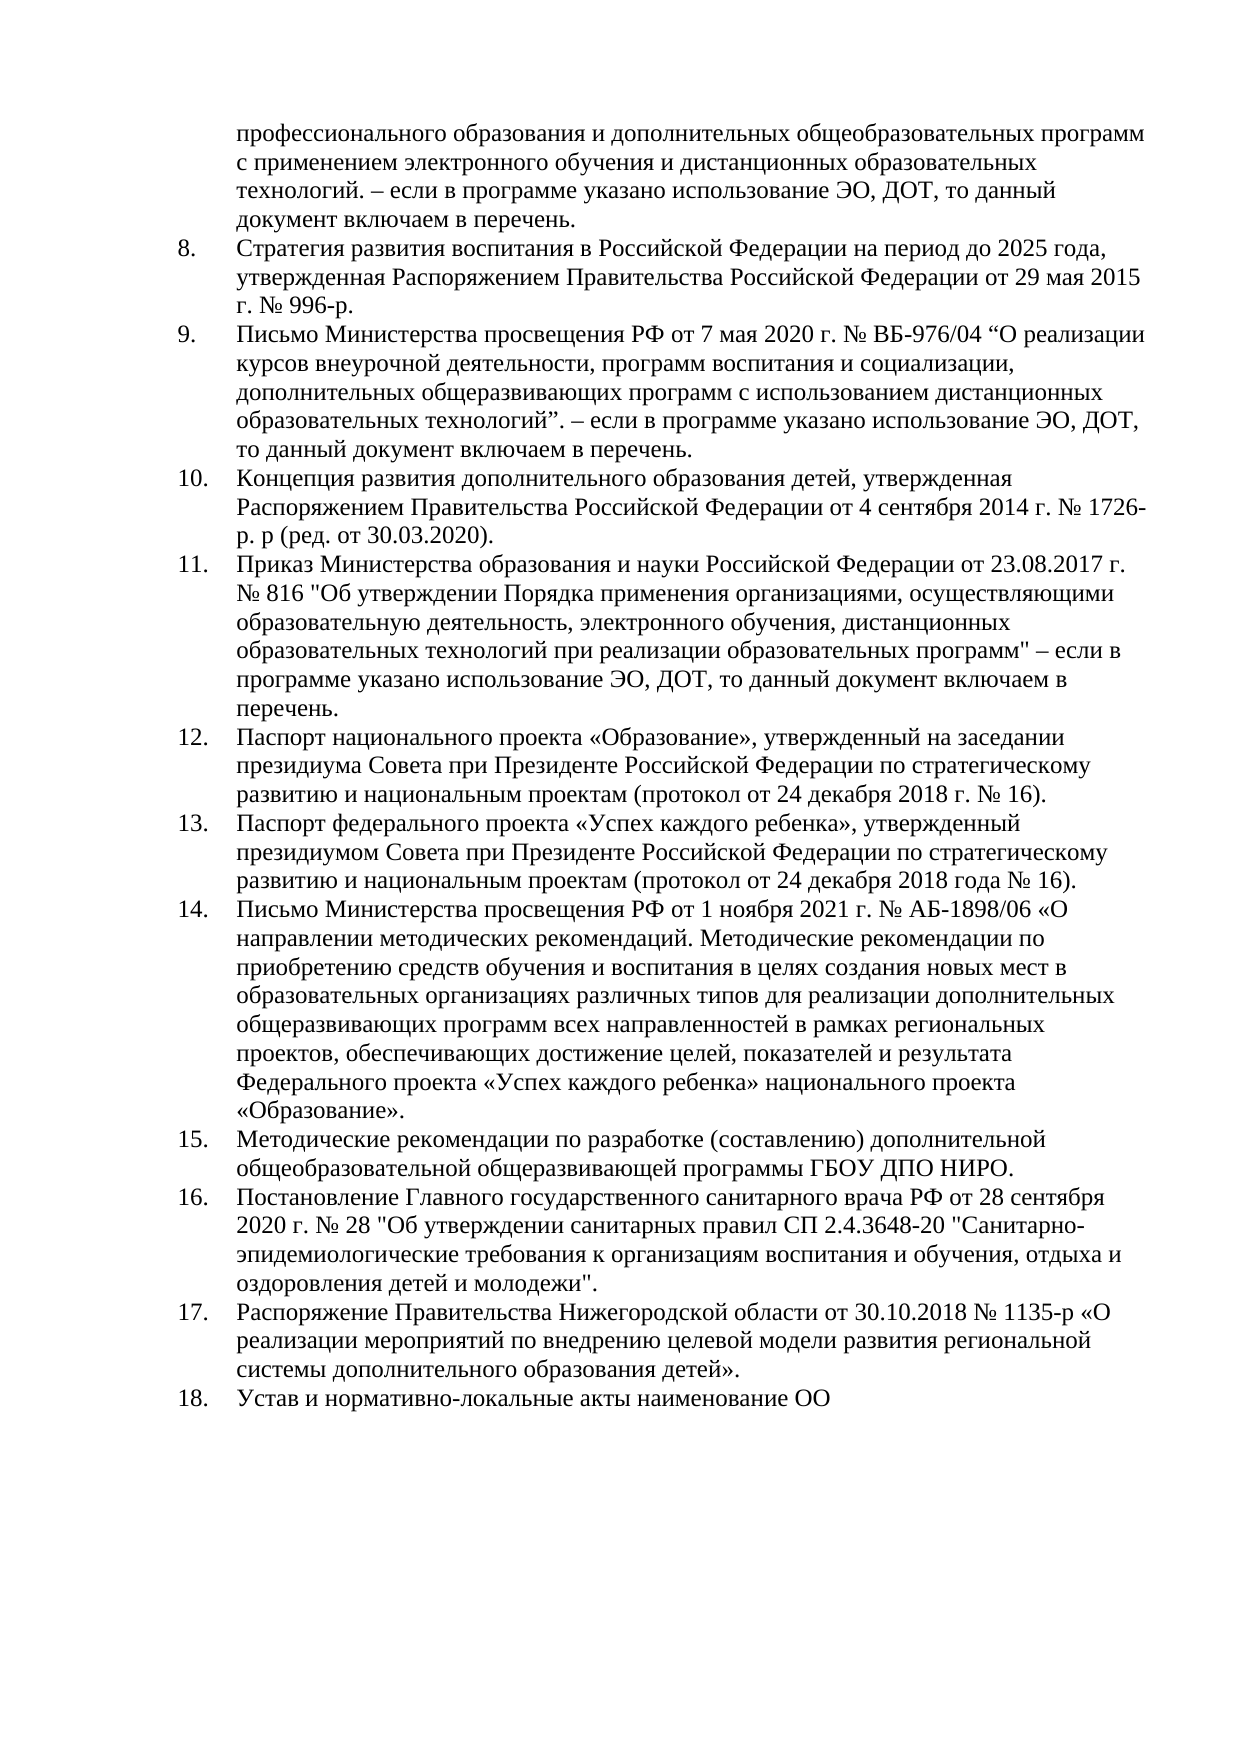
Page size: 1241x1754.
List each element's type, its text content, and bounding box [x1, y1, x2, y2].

list Приказ Министерства образования и науки Российской Федерации от 23.08.2017 г. № 816 "Об утверждении Порядка применения организациями, осуществляющими образовательную деятельность, электронного обучения, дистанционных образовательных технологий при реализации образовательных программ" – если в программе указано использование ЭО, ДОТ, то данный документ включаем в перечень. [177, 549, 1152, 722]
list Паспорт федерального проекта «Успех каждого ребенка», утвержденный президиумом Совета при Президенте Российской Федерации по стратегическому развитию и национальным проектам (протокол от 24 декабря 2018 года № 16). [177, 808, 1152, 894]
list Методические рекомендации по разработке (составлению) дополнительной общеобразовательной общеразвивающей программы ГБОУ ДПО НИРО. [177, 1124, 1152, 1182]
list Паспорт национального проекта «Образование», утвержденный на заседании президиума Совета при Президенте Российской Федерации по стратегическому развитию и национальным проектам (протокол от 24 декабря 2018 г. № 16). [177, 722, 1152, 808]
list Концепция развития дополнительного образования детей, утвержденная Распоряжением Правительства Российской Федерации от 4 сентября 2014 г. № 1726-р. р (ред. от 30.03.2020). [177, 463, 1152, 549]
list Письмо Министерства просвещения РФ от 1 ноября 2021 г. № АБ-1898/06 «О направлении методических рекомендаций. Методические рекомендации по приобретению средств обучения и воспитания в целях создания новых мест в образовательных организациях различных типов для реализации дополнительных общеразвивающих программ всех направленностей в рамках региональных проектов, обеспечивающих достижение целей, показателей и результата Федерального проекта «Успех каждого ребенка» национального проекта «Образование». [177, 894, 1152, 1124]
list Устав и нормативно-локальные акты наименование ОО [177, 1383, 1152, 1412]
list Постановление Главного государственного санитарного врача РФ от 28 сентября 2020 г. № 28 "Об утверждении санитарных правил СП 2.4.3648-20 "Санитарно-эпидемиологические требования к организациям воспитания и обучения, отдыха и оздоровления детей и молодежи". [177, 1182, 1152, 1297]
list Стратегия развития воспитания в Российской Федерации на период до 2025 года, утвержденная Распоряжением Правительства Российской Федерации от 29 мая 2015 г. № 996-р. [177, 233, 1152, 319]
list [177, 118, 1152, 233]
list Письмо Министерства просвещения РФ от 7 мая 2020 г. № ВБ-976/04 “О реализации курсов внеурочной деятельности, программ воспитания и социализации, дополнительных общеразвивающих программ с использованием дистанционных образовательных технологий”. – если в программе указано использование ЭО, ДОТ, то данный документ включаем в перечень. [177, 319, 1152, 463]
list Распоряжение Правительства Нижегородской области от 30.10.2018 № 1135-р «О реализации мероприятий по внедрению целевой модели развития региональной системы дополнительного образования детей». [177, 1297, 1152, 1383]
